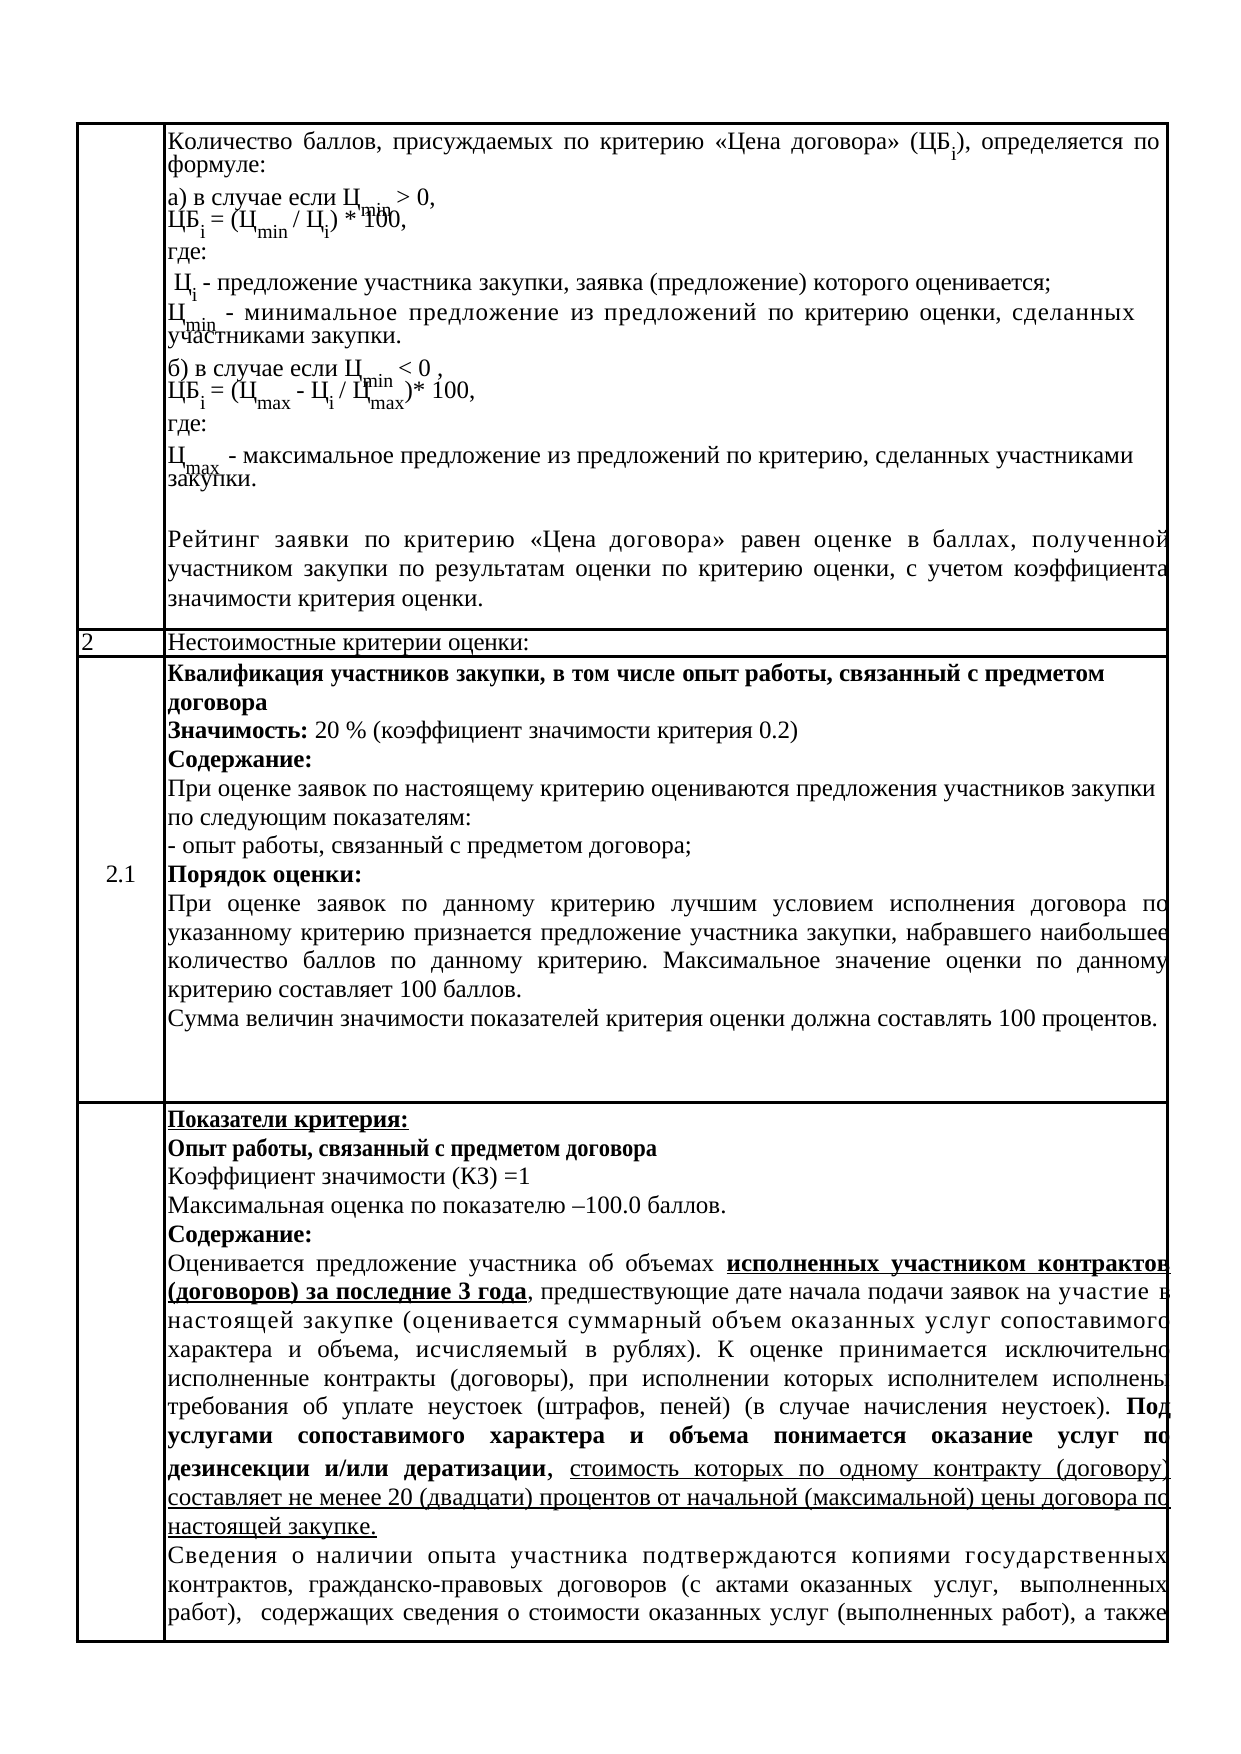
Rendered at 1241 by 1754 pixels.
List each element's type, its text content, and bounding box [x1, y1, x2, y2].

table_header [79, 125, 163, 628]
table_cell [79, 1104, 163, 1640]
table_header Количество баллов, присуждаемых по критерию «Цена договора» (ЦБi), определяется по формуле: а) в случае если Цmin > 0, ЦБi = (Цmin / Цi) * 100, где: Цi - предложение участника закупки, заявка (предложение) которого оценивается; Цmin - минимальное предложение из предложений по критерию оценки, сделанных участниками закупки. б) в случае если Цmin < 0 , ЦБi = (Цmax - Цi / Цmax)* 100, где: Цmax - максимальное предложение из предложений по критерию, сделанных участниками закупки. Рейтинг заявки по критерию «Цена договора» равен оценке в баллах, полученной участником закупки по результатам оценки по критерию оценки, с учетом коэффициента значимости критерия оценки. [166, 125, 1166, 628]
table_cell 2 [79, 631, 163, 655]
table_cell 2.1 [79, 658, 163, 1101]
table_cell Квалификация участников закупки, в том числе опыт работы, связанный с предметом договора Значимость: 20 % (коэффициент значимости критерия 0.2) Содержание: При оценке заявок по настоящему критерию оцениваются предложения участников закупки по следующим показателям: - опыт работы, связанный с предметом договора; Порядок оценки: При оценке заявок по данному критерию лучшим условием исполнения договора по указанному критерию признается предложение участника закупки, набравшего наибольшее количество баллов по данному критерию. Максимальное значение оценки по данному критерию составляет 100 баллов. Сумма величин значимости показателей критерия оценки должна составлять 100 процентов. [166, 658, 1166, 1101]
table_cell Нестоимостные критерии оценки: [166, 631, 1166, 655]
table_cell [166, 1104, 1166, 1640]
